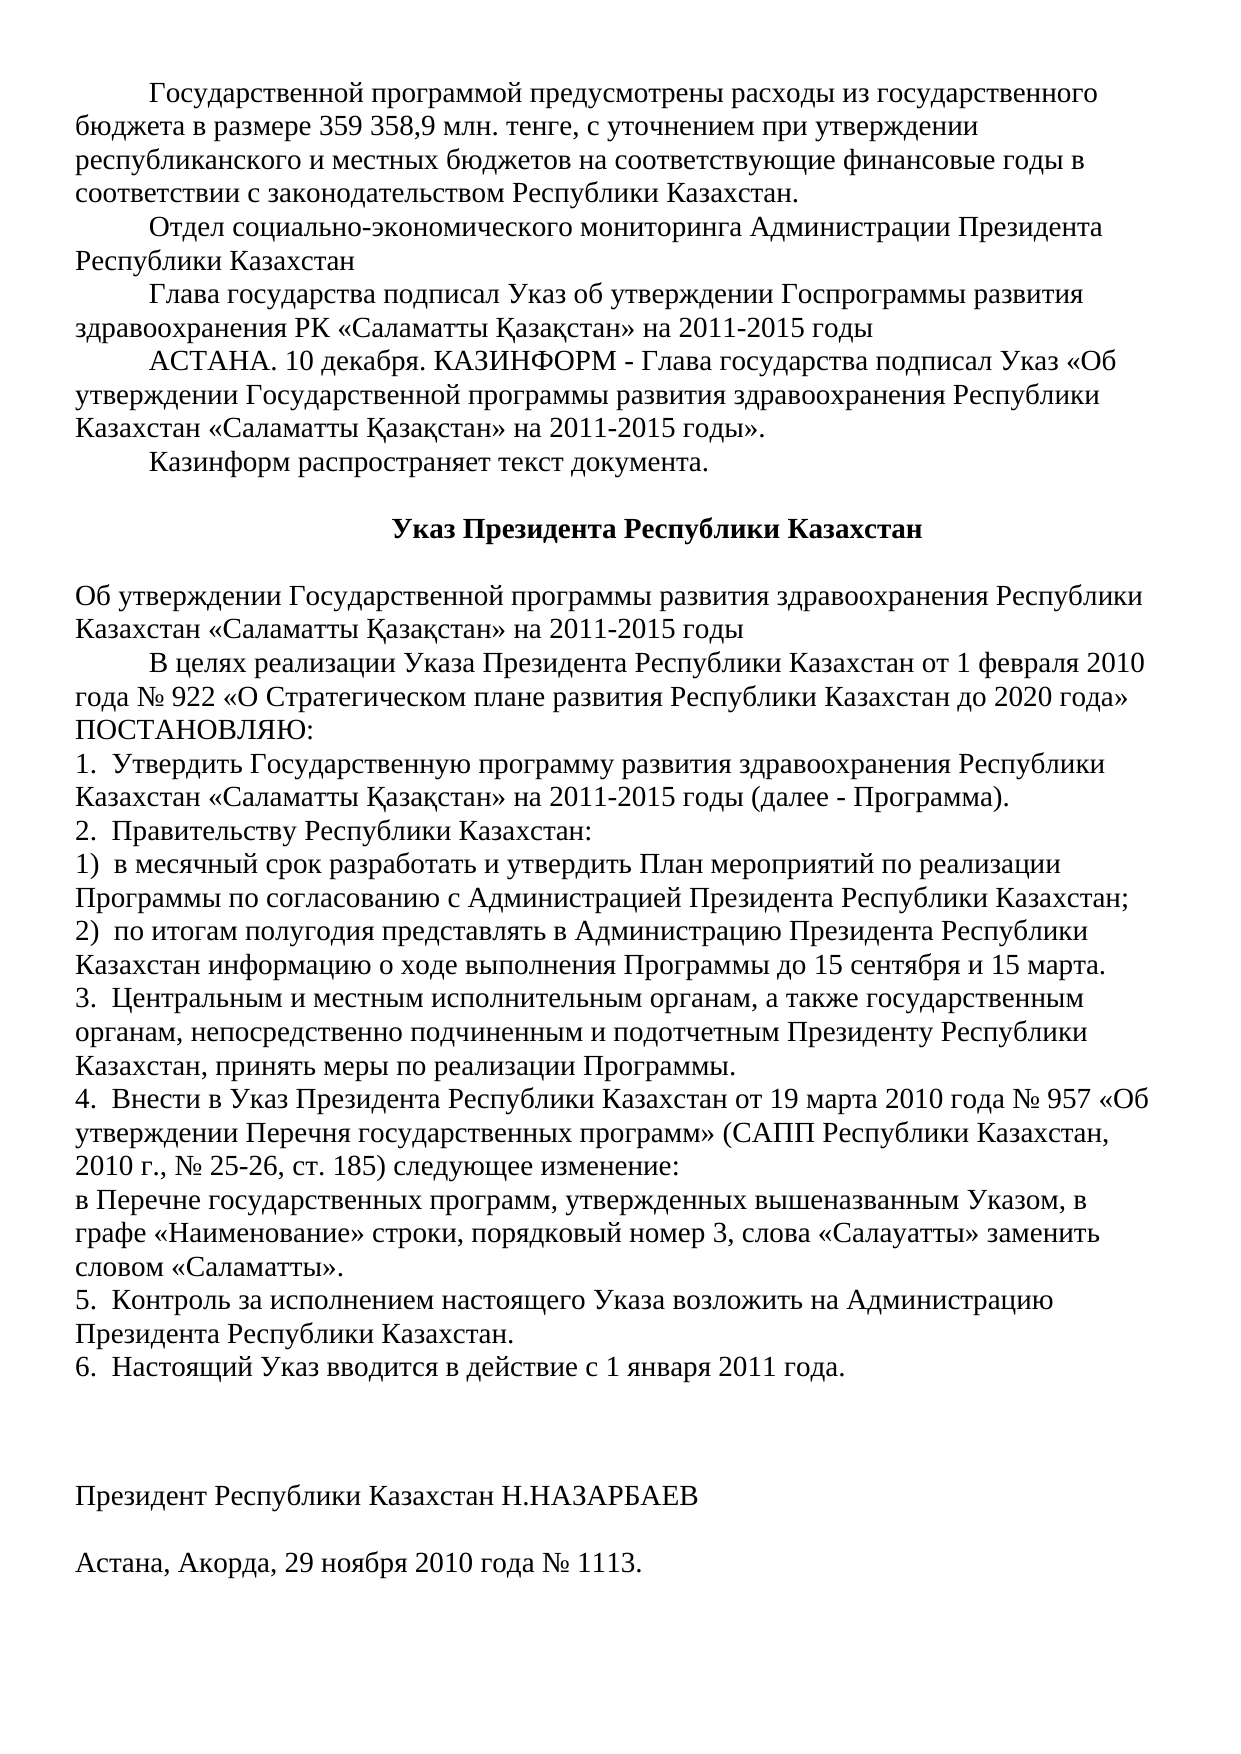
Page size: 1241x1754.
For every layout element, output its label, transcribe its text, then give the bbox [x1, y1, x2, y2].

text Казинформ распространяет текст документа. [75, 444, 1165, 477]
text 6. Настоящий Указ вводится в действие с 1 января 2011 года. [75, 1349, 1165, 1383]
text 2. Правительству Республики Казахстан: [75, 813, 1165, 846]
text 1) в месячный срок разработать и утвердить План мероприятий по реализации Программы по согласованию с Администрацией Президента Республики Казахстан; [75, 846, 1165, 913]
text в Перечне государственных программ, утвержденных вышеназванным Указом, в графе «Наименование» строки, порядковый номер 3, слова «Салауатты» заменить словом «Саламатты». [75, 1182, 1165, 1282]
text Отдел социально-экономического мониторинга Администрации Президента Республики Казахстан [75, 209, 1165, 276]
text Государственной программой предусмотрены расходы из государственного бюджета в размере 359 358,9 млн. тенге, с уточнением при утверждении республиканского и местных бюджетов на соответствующие финансовые годы в соответствии с законодательством Республики Казахстан. [75, 75, 1165, 209]
text АСТАНА. 10 декабря. КАЗИНФОРМ - Глава государства подписал Указ «Об утверждении Государственной программы развития здравоохранения Республики Казахстан «Саламатты Қазақстан» на 2011-2015 годы». [75, 343, 1165, 444]
text Указ Президента Республики Казахстан [75, 511, 1165, 544]
text Астана, Акорда, 29 ноября 2010 года № 1113. [75, 1545, 1165, 1579]
text 5. Контроль за исполнением настоящего Указа возложить на Администрацию Президента Республики Казахстан. [75, 1282, 1165, 1349]
text Глава государства подписал Указ об утверждении Госпрограммы развития здравоохранения РК «Саламатты Қазақстан» на 2011-2015 годы [75, 276, 1165, 343]
text 4. Внести в Указ Президента Республики Казахстан от 19 марта 2010 года № 957 «Об утверждении Перечня государственных программ» (САПП Республики Казахстан, 2010 г., № 25-26, ст. 185) следующее изменение: [75, 1081, 1165, 1182]
text 1. Утвердить Государственную программу развития здравоохранения Республики Казахстан «Саламатты Қазақстан» на 2011-2015 годы (далее - Программа). [75, 746, 1165, 813]
text Об утверждении Государственной программы развития здравоохранения Республики Казахстан «Саламатты Қазақстан» на 2011-2015 годы [75, 578, 1165, 645]
text 2) по итогам полугодия представлять в Администрацию Президента Республики Казахстан информацию о ходе выполнения Программы до 15 сентября и 15 марта. [75, 913, 1165, 981]
text Президент Республики Казахстан Н.НАЗАРБАЕВ [75, 1478, 1165, 1512]
text В целях реализации Указа Президента Республики Казахстан от 1 февраля 2010 года № 922 «О Стратегическом плане развития Республики Казахстан до 2020 года» ПОСТАНОВЛЯЮ: [75, 645, 1165, 746]
text 3. Центральным и местным исполнительным органам, а также государственным органам, непосредственно подчиненным и подотчетным Президенту Республики Казахстан, принять меры по реализации Программы. [75, 981, 1165, 1081]
